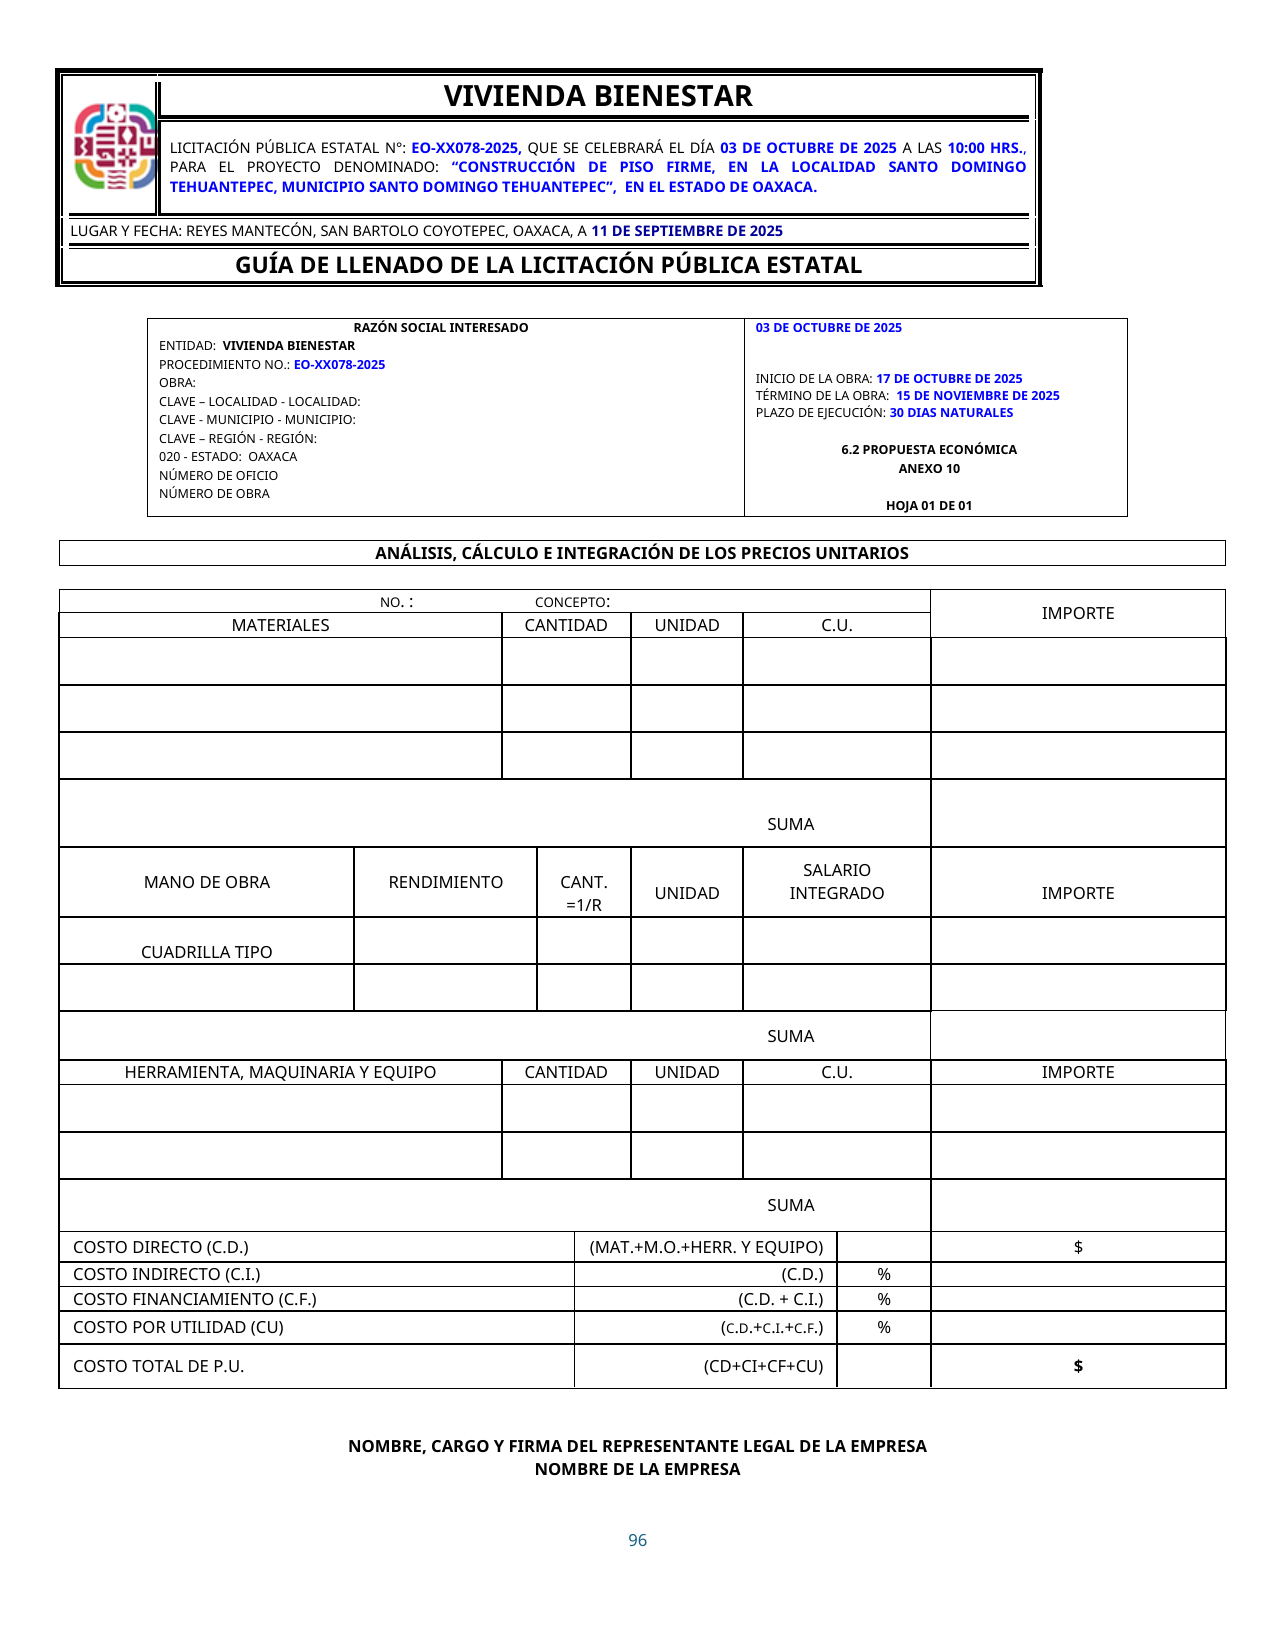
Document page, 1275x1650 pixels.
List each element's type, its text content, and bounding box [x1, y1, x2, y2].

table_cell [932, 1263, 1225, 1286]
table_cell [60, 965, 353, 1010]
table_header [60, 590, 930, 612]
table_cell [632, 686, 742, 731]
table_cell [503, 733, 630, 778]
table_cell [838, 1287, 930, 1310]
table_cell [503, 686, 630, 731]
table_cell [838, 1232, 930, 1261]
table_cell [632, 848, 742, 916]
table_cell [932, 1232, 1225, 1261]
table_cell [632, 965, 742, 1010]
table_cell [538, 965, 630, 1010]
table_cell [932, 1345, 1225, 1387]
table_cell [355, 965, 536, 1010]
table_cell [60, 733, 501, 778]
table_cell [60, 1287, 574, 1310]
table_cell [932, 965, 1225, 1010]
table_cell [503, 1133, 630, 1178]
text NOMBRE DE LA EMPRESA [148, 1457, 1127, 1480]
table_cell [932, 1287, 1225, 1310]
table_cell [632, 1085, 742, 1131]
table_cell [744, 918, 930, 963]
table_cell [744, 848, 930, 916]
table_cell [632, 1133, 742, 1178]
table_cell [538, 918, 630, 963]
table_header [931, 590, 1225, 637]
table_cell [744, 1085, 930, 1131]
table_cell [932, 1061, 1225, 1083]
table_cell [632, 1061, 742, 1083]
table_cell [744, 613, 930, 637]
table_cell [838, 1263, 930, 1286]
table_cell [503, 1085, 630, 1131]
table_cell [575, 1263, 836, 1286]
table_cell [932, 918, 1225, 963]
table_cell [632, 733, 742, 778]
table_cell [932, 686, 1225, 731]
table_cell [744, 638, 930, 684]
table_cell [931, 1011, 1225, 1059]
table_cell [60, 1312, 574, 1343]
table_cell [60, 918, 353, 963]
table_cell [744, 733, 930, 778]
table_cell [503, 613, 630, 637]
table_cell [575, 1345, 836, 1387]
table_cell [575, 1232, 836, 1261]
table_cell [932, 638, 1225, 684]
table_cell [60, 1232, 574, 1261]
picture [157, 96, 170, 195]
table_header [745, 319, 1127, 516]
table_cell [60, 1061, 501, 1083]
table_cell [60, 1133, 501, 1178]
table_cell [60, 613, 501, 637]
picture [161, 96, 170, 115]
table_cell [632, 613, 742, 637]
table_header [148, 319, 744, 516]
text NOMBRE, CARGO Y FIRMA DEL REPRESENTANTE LEGAL DE LA EMPRESA [148, 1434, 1127, 1457]
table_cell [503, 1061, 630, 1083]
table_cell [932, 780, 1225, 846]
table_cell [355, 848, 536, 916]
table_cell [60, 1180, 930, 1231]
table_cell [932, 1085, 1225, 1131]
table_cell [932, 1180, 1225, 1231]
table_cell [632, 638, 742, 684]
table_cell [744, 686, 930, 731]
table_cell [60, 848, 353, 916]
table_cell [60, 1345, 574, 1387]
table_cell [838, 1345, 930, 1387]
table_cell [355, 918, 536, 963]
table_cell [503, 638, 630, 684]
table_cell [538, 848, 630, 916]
picture [161, 122, 170, 195]
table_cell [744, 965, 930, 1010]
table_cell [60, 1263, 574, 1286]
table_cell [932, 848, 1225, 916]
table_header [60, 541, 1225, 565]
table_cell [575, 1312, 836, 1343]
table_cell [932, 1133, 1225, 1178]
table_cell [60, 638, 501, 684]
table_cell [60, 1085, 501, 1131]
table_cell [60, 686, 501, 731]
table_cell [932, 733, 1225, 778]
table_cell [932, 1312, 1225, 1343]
picture [63, 96, 155, 195]
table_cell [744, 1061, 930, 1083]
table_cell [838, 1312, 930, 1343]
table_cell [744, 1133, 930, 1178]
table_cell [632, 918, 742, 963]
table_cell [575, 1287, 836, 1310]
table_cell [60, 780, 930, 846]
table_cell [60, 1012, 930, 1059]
